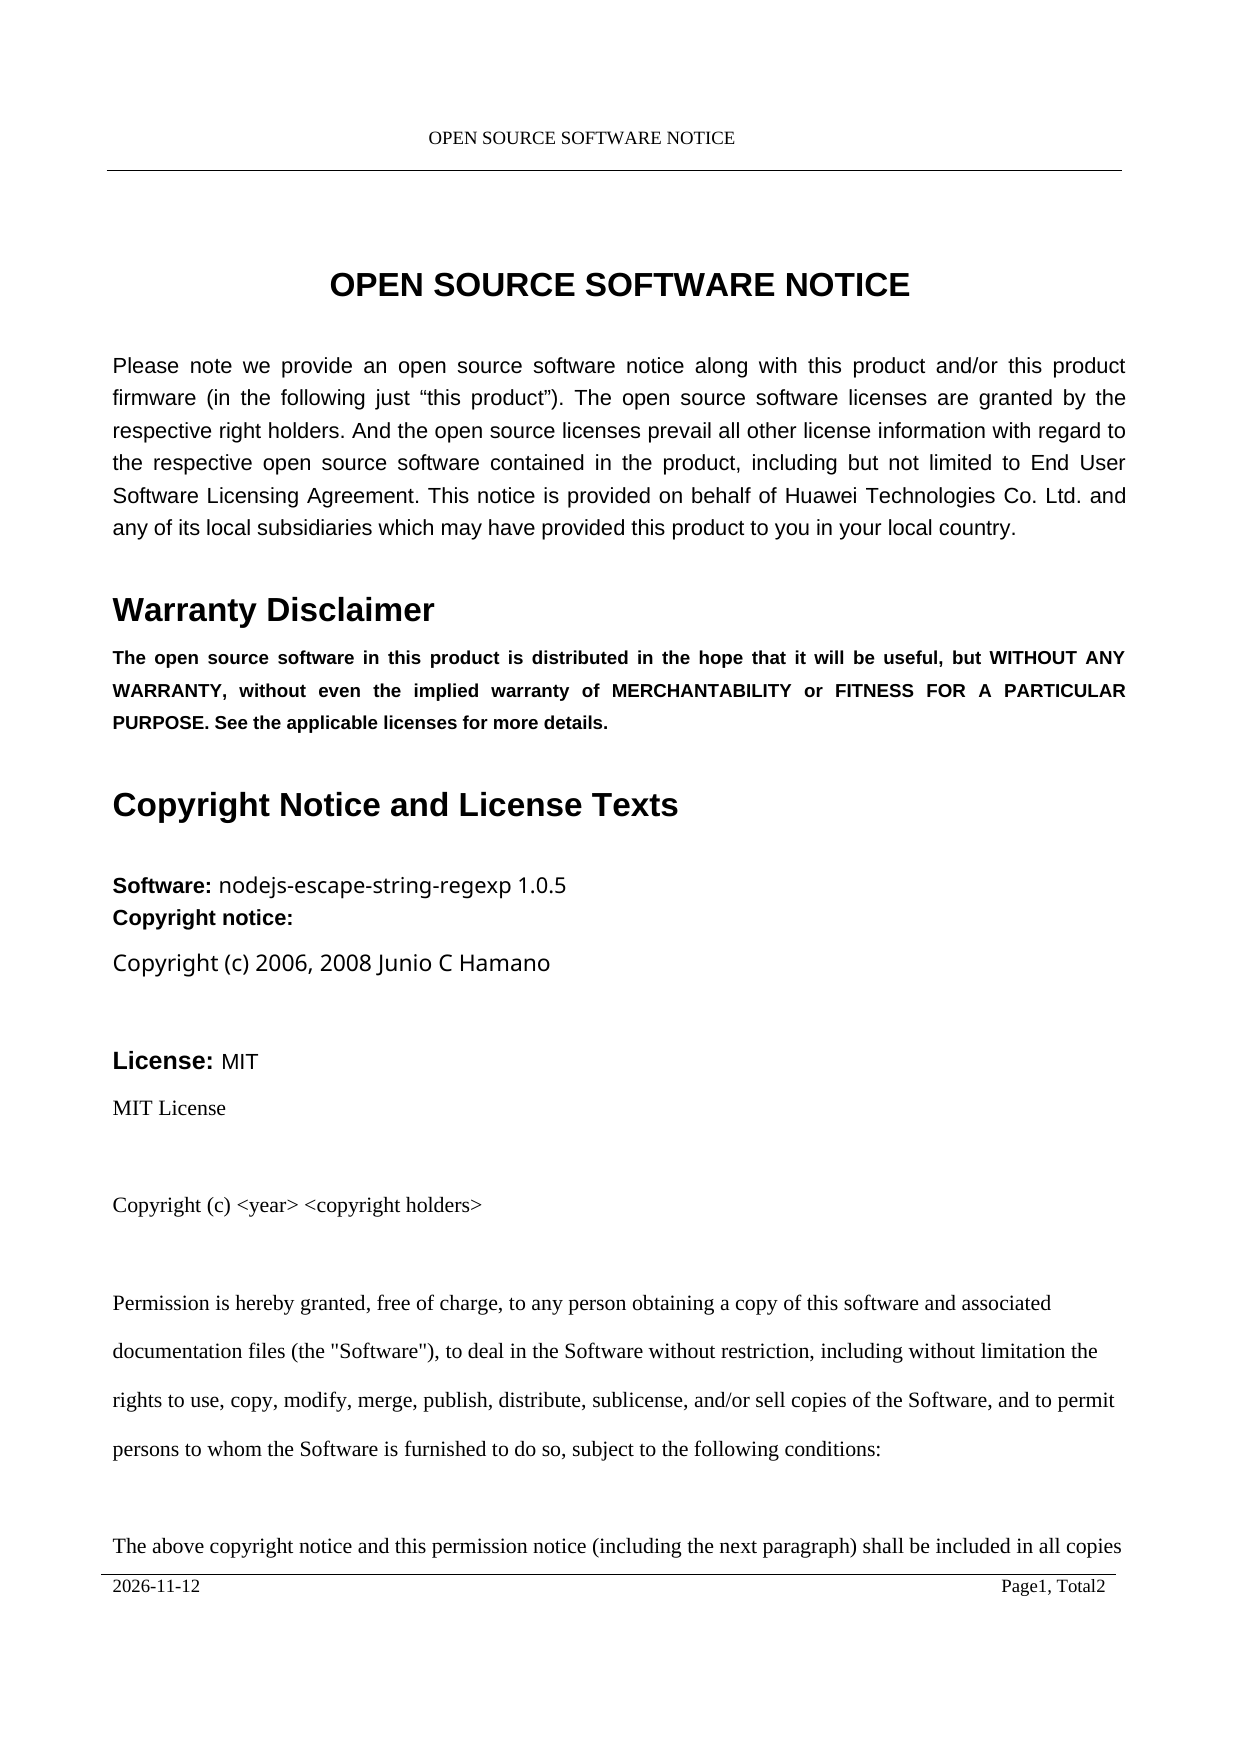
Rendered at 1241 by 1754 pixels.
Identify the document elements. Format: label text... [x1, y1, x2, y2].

text Software: nodejs-escape-string-regexp 1.0.5 [112, 869, 1128, 901]
text Please note we provide an open source software notice along with this product and/or this product firmware (in the following just “this product”). The open source software licenses are granted by the respective right holders. And the open source licenses prevail all other license information with regard to the respective open source software contained in the product, including but not limited to End User Software Licensing Agreement. This notice is provided on behalf of Huawei Technologies Co. Ltd. and any of its local subsidiaries which may have provided this product to you in your local country. [112, 349, 1128, 544]
text Copyright notice: [112, 901, 1128, 934]
text Copyright (c) 2006, 2008 Junio C Hamano [112, 947, 1128, 1028]
text Warranty Disclaimer [112, 576, 1128, 641]
text The open source software in this product is distributed in the hope that it will be useful, but WITHOUT ANY WARRANTY, without even the implied warranty of MERCHANTABILITY or FITNESS FOR A PARTICULAR PURPOSE. See the applicable licenses for more details. [112, 641, 1128, 739]
text OPEN SOURCE SOFTWARE NOTICE [112, 251, 1128, 316]
text Copyright Notice and License Texts [112, 771, 1128, 836]
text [112, 1091, 1128, 1562]
text License: MIT [112, 1044, 1128, 1077]
